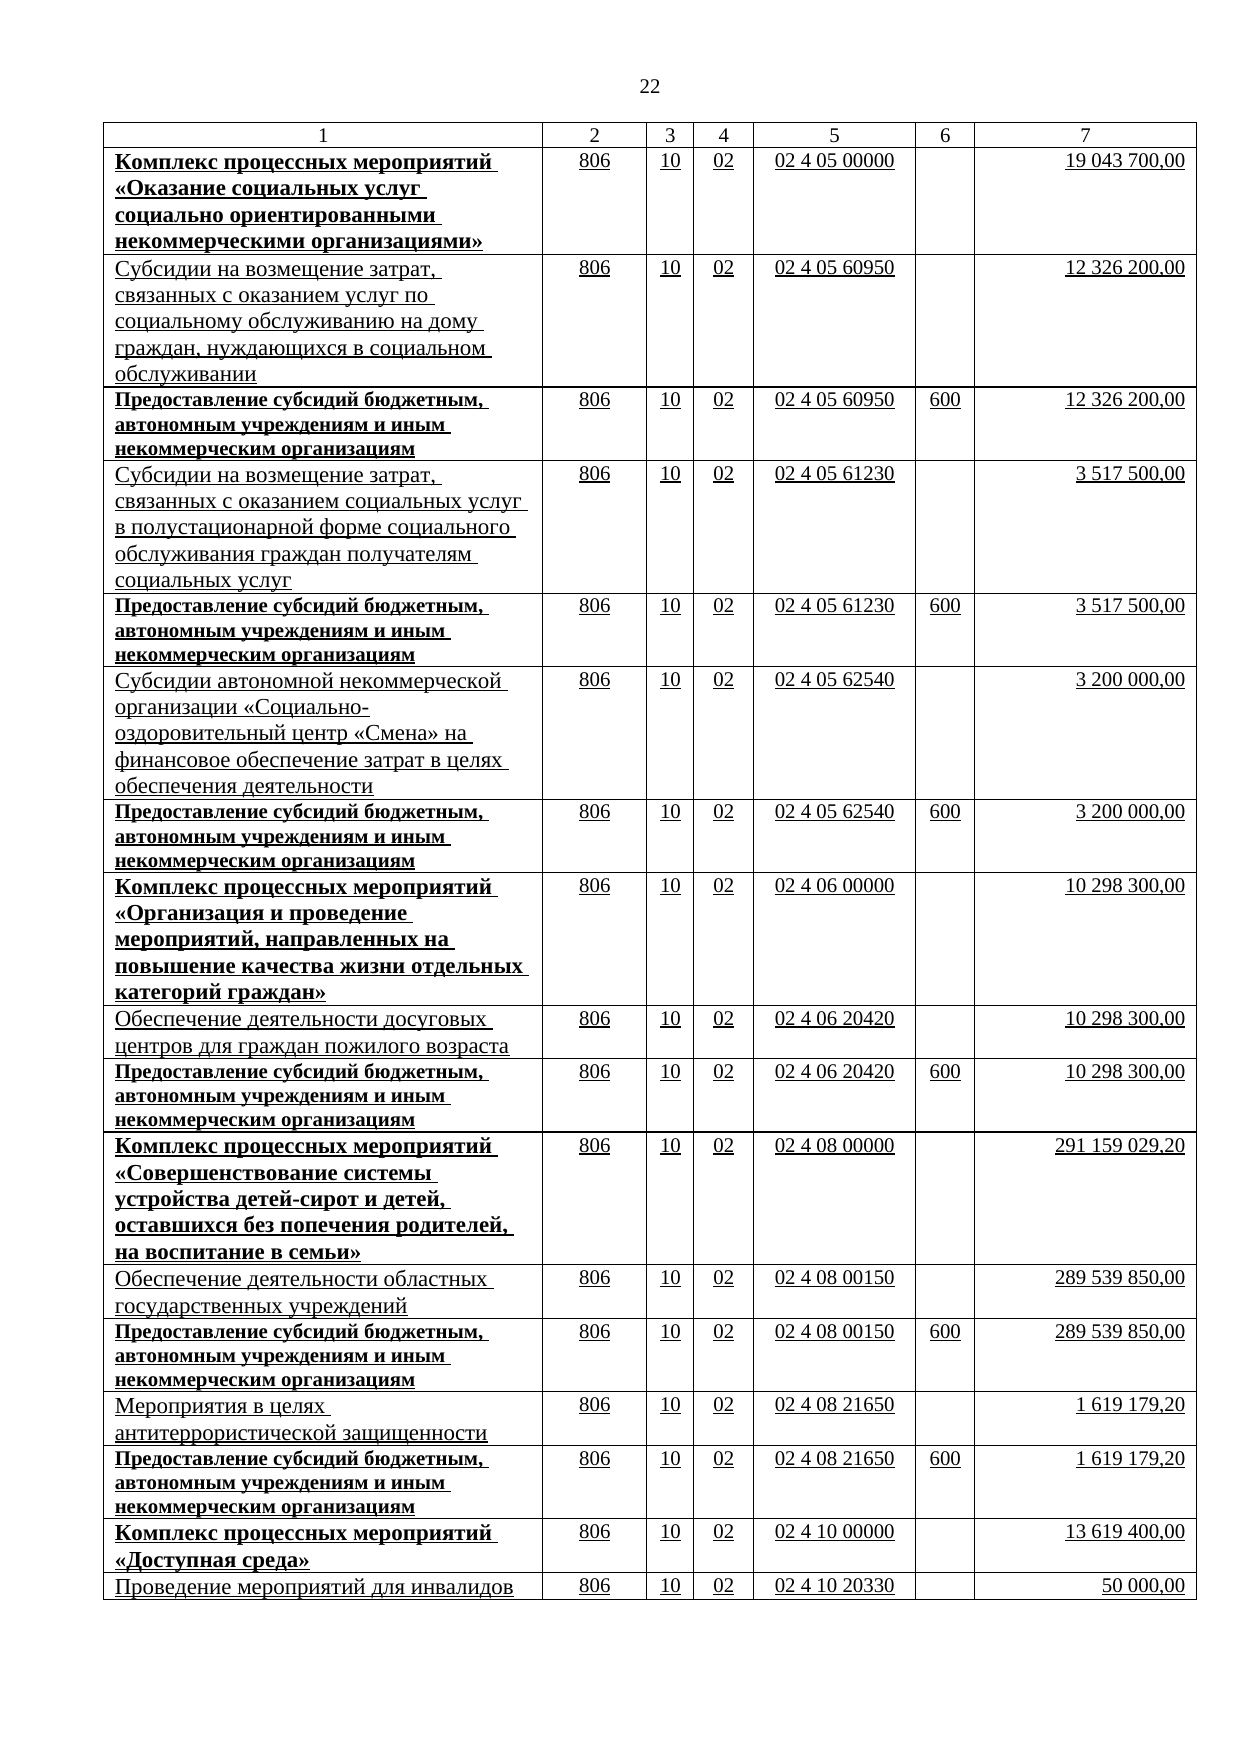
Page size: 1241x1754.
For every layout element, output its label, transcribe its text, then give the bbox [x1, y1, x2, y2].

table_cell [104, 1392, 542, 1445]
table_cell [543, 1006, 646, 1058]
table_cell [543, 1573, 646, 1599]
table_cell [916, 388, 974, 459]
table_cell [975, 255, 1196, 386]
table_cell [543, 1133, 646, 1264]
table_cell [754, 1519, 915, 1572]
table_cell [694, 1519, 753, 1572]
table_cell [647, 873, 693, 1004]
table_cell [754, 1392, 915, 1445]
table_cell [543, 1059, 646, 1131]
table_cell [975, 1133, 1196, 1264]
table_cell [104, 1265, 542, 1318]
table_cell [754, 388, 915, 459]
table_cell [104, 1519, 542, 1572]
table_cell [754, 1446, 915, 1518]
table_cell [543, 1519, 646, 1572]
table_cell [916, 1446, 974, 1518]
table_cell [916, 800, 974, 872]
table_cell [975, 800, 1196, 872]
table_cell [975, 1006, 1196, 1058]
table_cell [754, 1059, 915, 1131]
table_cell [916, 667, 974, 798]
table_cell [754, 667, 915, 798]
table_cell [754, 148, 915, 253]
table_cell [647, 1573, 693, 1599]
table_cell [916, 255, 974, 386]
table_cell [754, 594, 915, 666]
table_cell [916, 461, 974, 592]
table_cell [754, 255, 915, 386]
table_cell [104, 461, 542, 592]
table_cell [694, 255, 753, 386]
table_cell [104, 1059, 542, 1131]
table_header 7 [975, 123, 1196, 147]
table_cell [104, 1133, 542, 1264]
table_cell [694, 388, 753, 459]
table_header 1 [104, 123, 542, 147]
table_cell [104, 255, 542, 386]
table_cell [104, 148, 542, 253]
table_header 2 [543, 123, 646, 147]
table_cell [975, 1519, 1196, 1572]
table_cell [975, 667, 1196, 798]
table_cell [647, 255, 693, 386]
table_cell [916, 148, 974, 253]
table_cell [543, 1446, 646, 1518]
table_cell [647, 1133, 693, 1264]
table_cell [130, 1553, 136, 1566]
table_header 6 [916, 123, 974, 147]
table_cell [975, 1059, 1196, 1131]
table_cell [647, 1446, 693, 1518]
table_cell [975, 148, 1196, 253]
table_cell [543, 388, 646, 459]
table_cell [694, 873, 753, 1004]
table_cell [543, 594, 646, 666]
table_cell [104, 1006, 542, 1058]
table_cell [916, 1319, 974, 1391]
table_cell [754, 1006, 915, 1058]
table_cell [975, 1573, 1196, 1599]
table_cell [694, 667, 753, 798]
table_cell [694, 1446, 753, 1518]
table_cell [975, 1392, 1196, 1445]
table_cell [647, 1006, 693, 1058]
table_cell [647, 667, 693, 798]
table_header 4 [694, 123, 753, 147]
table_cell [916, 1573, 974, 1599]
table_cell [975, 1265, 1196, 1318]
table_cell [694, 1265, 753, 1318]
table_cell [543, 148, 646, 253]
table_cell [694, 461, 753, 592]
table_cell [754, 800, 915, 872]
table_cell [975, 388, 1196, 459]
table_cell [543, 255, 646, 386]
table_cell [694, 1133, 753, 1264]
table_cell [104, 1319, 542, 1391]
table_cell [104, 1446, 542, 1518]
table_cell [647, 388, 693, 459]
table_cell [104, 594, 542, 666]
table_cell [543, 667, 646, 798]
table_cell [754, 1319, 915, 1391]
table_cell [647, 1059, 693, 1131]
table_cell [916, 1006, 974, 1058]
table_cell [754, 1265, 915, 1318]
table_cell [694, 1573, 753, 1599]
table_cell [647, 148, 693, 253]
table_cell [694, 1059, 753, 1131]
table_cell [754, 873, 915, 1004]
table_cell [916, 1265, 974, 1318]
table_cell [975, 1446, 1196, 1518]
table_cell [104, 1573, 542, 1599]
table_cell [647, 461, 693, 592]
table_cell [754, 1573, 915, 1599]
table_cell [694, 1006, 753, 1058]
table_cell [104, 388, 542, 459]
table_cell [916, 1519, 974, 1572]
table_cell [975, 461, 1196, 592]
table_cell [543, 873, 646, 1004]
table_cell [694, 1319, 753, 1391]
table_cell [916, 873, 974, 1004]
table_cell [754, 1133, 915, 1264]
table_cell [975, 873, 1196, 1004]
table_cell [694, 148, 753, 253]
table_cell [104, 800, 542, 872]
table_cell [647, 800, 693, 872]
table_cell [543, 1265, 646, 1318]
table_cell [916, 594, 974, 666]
table_header 5 [754, 123, 915, 147]
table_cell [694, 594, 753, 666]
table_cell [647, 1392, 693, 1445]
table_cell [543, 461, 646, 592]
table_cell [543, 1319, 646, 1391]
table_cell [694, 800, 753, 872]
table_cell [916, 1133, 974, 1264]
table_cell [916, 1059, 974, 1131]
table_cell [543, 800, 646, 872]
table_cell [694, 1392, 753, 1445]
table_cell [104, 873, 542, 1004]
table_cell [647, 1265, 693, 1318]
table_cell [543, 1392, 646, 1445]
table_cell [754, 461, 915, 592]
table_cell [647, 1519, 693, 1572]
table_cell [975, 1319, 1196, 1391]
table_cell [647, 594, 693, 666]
table_header 3 [647, 123, 693, 147]
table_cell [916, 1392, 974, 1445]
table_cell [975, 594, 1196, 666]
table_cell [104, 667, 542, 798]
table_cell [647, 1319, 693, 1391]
